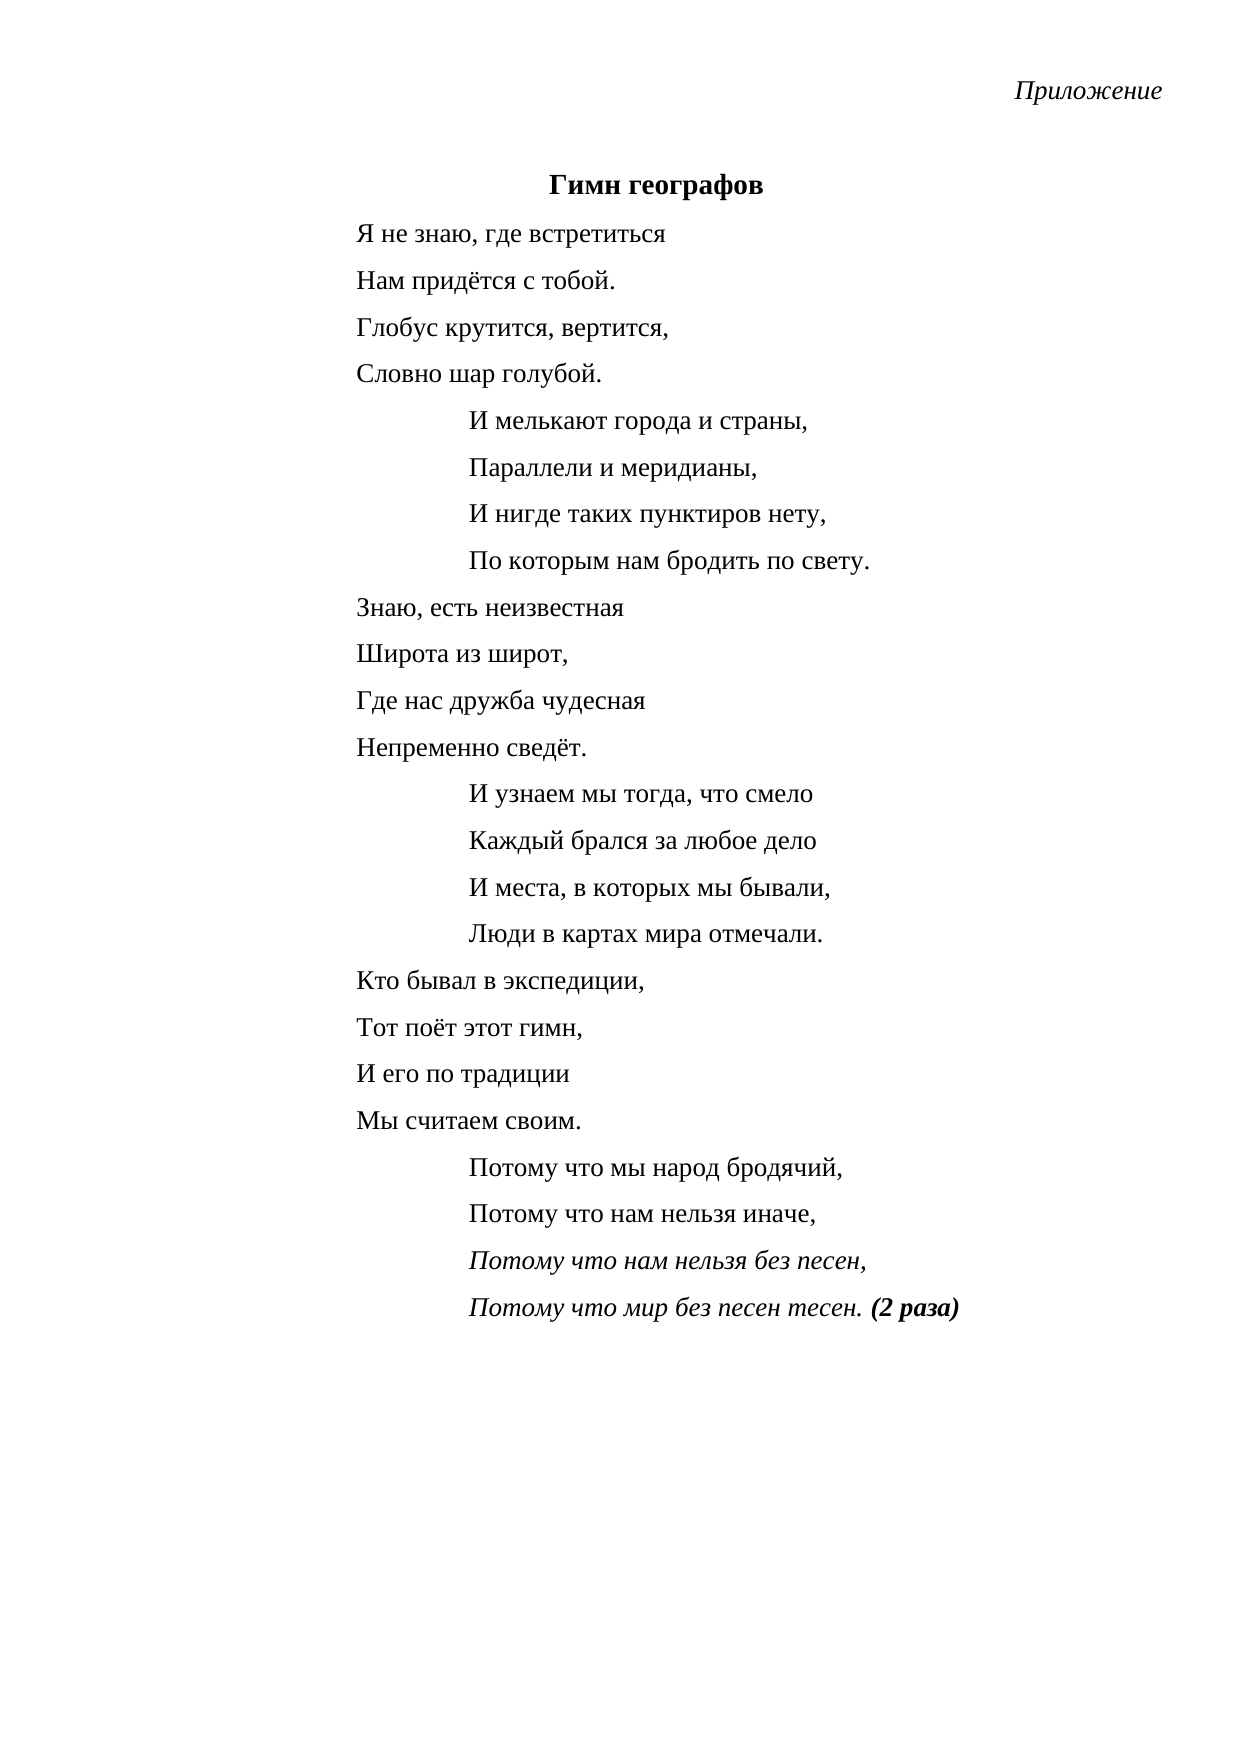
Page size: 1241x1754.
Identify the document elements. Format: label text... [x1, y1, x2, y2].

text Непременно сведёт. [150, 731, 1162, 762]
text Мы считаем своим. [150, 1104, 1162, 1135]
text Нам придётся с тобой. [150, 264, 1162, 295]
text Я не знаю, где встретиться [150, 217, 1162, 249]
text Потому что нам нельзя без песен, [150, 1244, 1162, 1275]
text Знаю, есть неизвестная [150, 591, 1162, 622]
text Приложение [150, 74, 1162, 105]
text Кто бывал в экспедиции, [150, 964, 1162, 995]
text Словно шар голубой. [150, 357, 1162, 389]
text Потому что мы народ бродячий, [150, 1151, 1162, 1182]
text Каждый брался за любое дело [150, 824, 1162, 855]
text Потому что нам нельзя иначе, [150, 1197, 1162, 1229]
text Потому что мир без песен тесен. (2 раза) [150, 1291, 1162, 1322]
text Глобус крутится, вертится, [150, 311, 1162, 342]
text Тот поёт этот гимн, [150, 1011, 1162, 1042]
text И узнаем мы тогда, что смело [150, 777, 1162, 809]
text Параллели и меридианы, [150, 451, 1162, 482]
text И его по традиции [150, 1057, 1162, 1089]
text По которым нам бродить по свету. [150, 544, 1162, 575]
text И мелькают города и страны, [150, 404, 1162, 435]
text Люди в картах мира отмечали. [150, 917, 1162, 949]
text Гимн географов [150, 167, 1162, 201]
text И нигде таких пунктиров нету, [150, 497, 1162, 529]
text Широта из широт, [150, 637, 1162, 669]
text Где нас дружба чудесная [150, 684, 1162, 715]
text И места, в которых мы бывали, [150, 871, 1162, 902]
